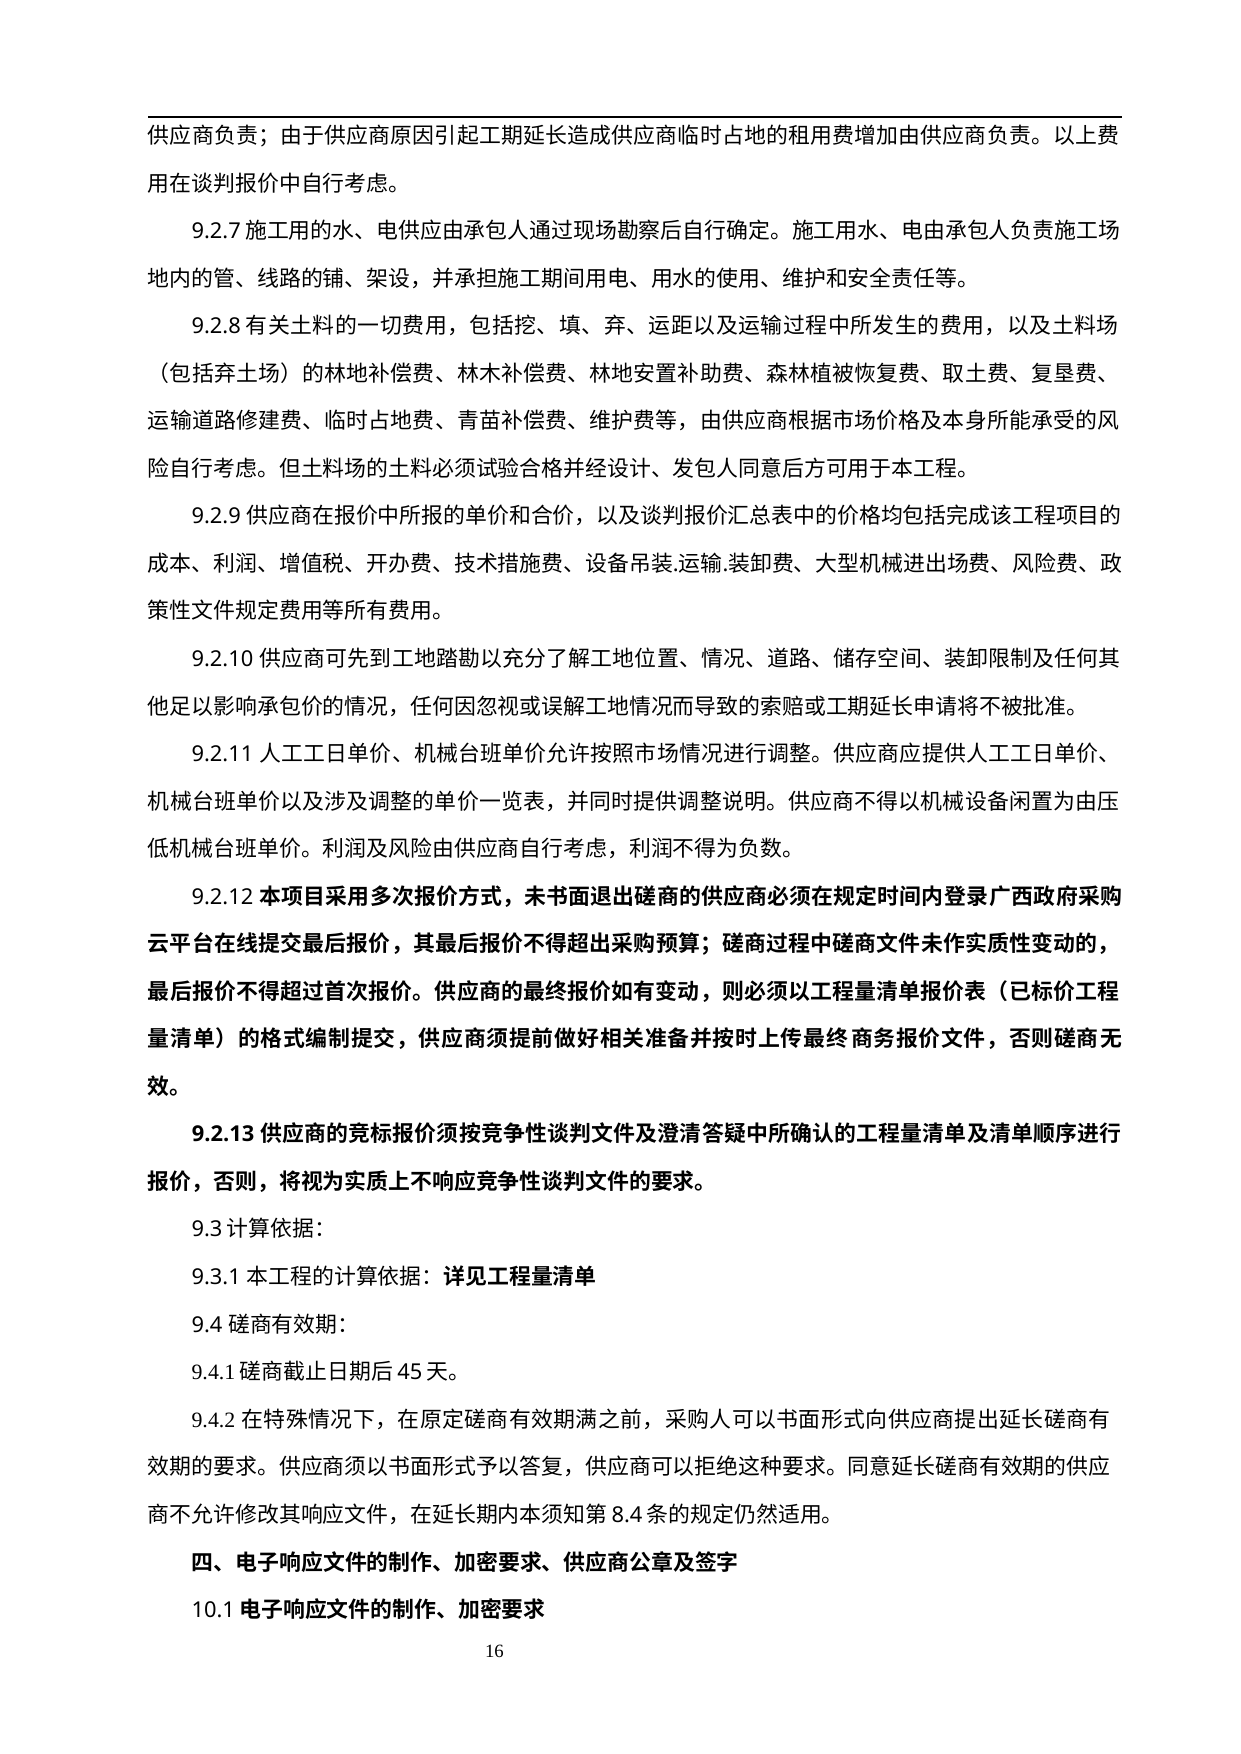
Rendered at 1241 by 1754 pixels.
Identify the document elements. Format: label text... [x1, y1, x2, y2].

text 9.2.9 供应商在报价中所报的单价和合价，以及谈判报价汇总表中的价格均包括完成该工程项目的成本、利润、增值税、开办费、技术措施费、设备吊装.运输.装卸费、大型机械进出场费、风险费、政策性文件规定费用等所有费用。 [148, 498, 1122, 625]
text 四、电子响应文件的制作、加密要求、供应商公章及签字 [148, 1544, 1122, 1576]
text 10.1电子响应文件的制作、加密要求 [148, 1592, 1122, 1624]
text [148, 118, 1122, 197]
text 9.4.1磋商截止日期后45天。 [148, 1354, 1112, 1386]
text 9.2.8有关土料的一切费用，包括挖、填、弃、运距以及运输过程中所发生的费用，以及土料场（包括弃土场）的林地补偿费、林木补偿费、林地安置补助费、森林植被恢复费、取土费、复垦费、运输道路修建费、临时占地费、青苗补偿费、维护费等，由供应商根据市场价格及本身所能承受的风险自行考虑。但土料场的土料必须试验合格并经设计、发包人同意后方可用于本工程。 [148, 308, 1122, 482]
text 9.3计算依据： [148, 1211, 1122, 1243]
text 9.2.10 供应商可先到工地踏勘以充分了解工地位置、情况、道路、储存空间、装卸限制及任何其他足以影响承包价的情况，任何因忽视或误解工地情况而导致的索赔或工期延长申请将不被批准。 [148, 641, 1122, 720]
text 9.2.12 本项目采用多次报价方式，未书面退出磋商的供应商必须在规定时间内登录广西政府采购云平台在线提交最后报价，其最后报价不得超出采购预算；磋商过程中磋商文件未作实质性变动的，最后报价不得超过首次报价。供应商的最终报价如有变动，则必须以工程量清单报价表（已标价工程量清单）的格式编制提交，供应商须提前做好相关准备并按时上传最终商务报价文件，否则磋商无效。 [148, 879, 1122, 1101]
text 9.2.13 供应商的竞标报价须按竞争性谈判文件及澄清答疑中所确认的工程量清单及清单顺序进行报价，否则，将视为实质上不响应竞争性谈判文件的要求。 [148, 1116, 1122, 1196]
text 9.2.7施工用的水、电供应由承包人通过现场勘察后自行确定。施工用水、电由承包人负责施工场地内的管、线路的铺、架设，并承担施工期间用电、用水的使用、维护和安全责任等。 [148, 213, 1122, 292]
text 9.4 磋商有效期： [148, 1307, 1122, 1338]
text 9.4.2 在特殊情况下，在原定磋商有效期满之前，采购人可以书面形式向供应商提出延长磋商有效期的要求。供应商须以书面形式予以答复，供应商可以拒绝这种要求。同意延长磋商有效期的供应商不允许修改其响应文件，在延长期内本须知第8.4条的规定仍然适用。 [148, 1402, 1112, 1529]
text 9.2.11 人工工日单价、机械台班单价允许按照市场情况进行调整。供应商应提供人工工日单价、机械台班单价以及涉及调整的单价一览表，并同时提供调整说明。供应商不得以机械设备闲置为由压低机械台班单价。利润及风险由供应商自行考虑，利润不得为负数。 [148, 736, 1122, 863]
text 9.3.1 本工程的计算依据：详见工程量清单 [148, 1259, 1122, 1291]
